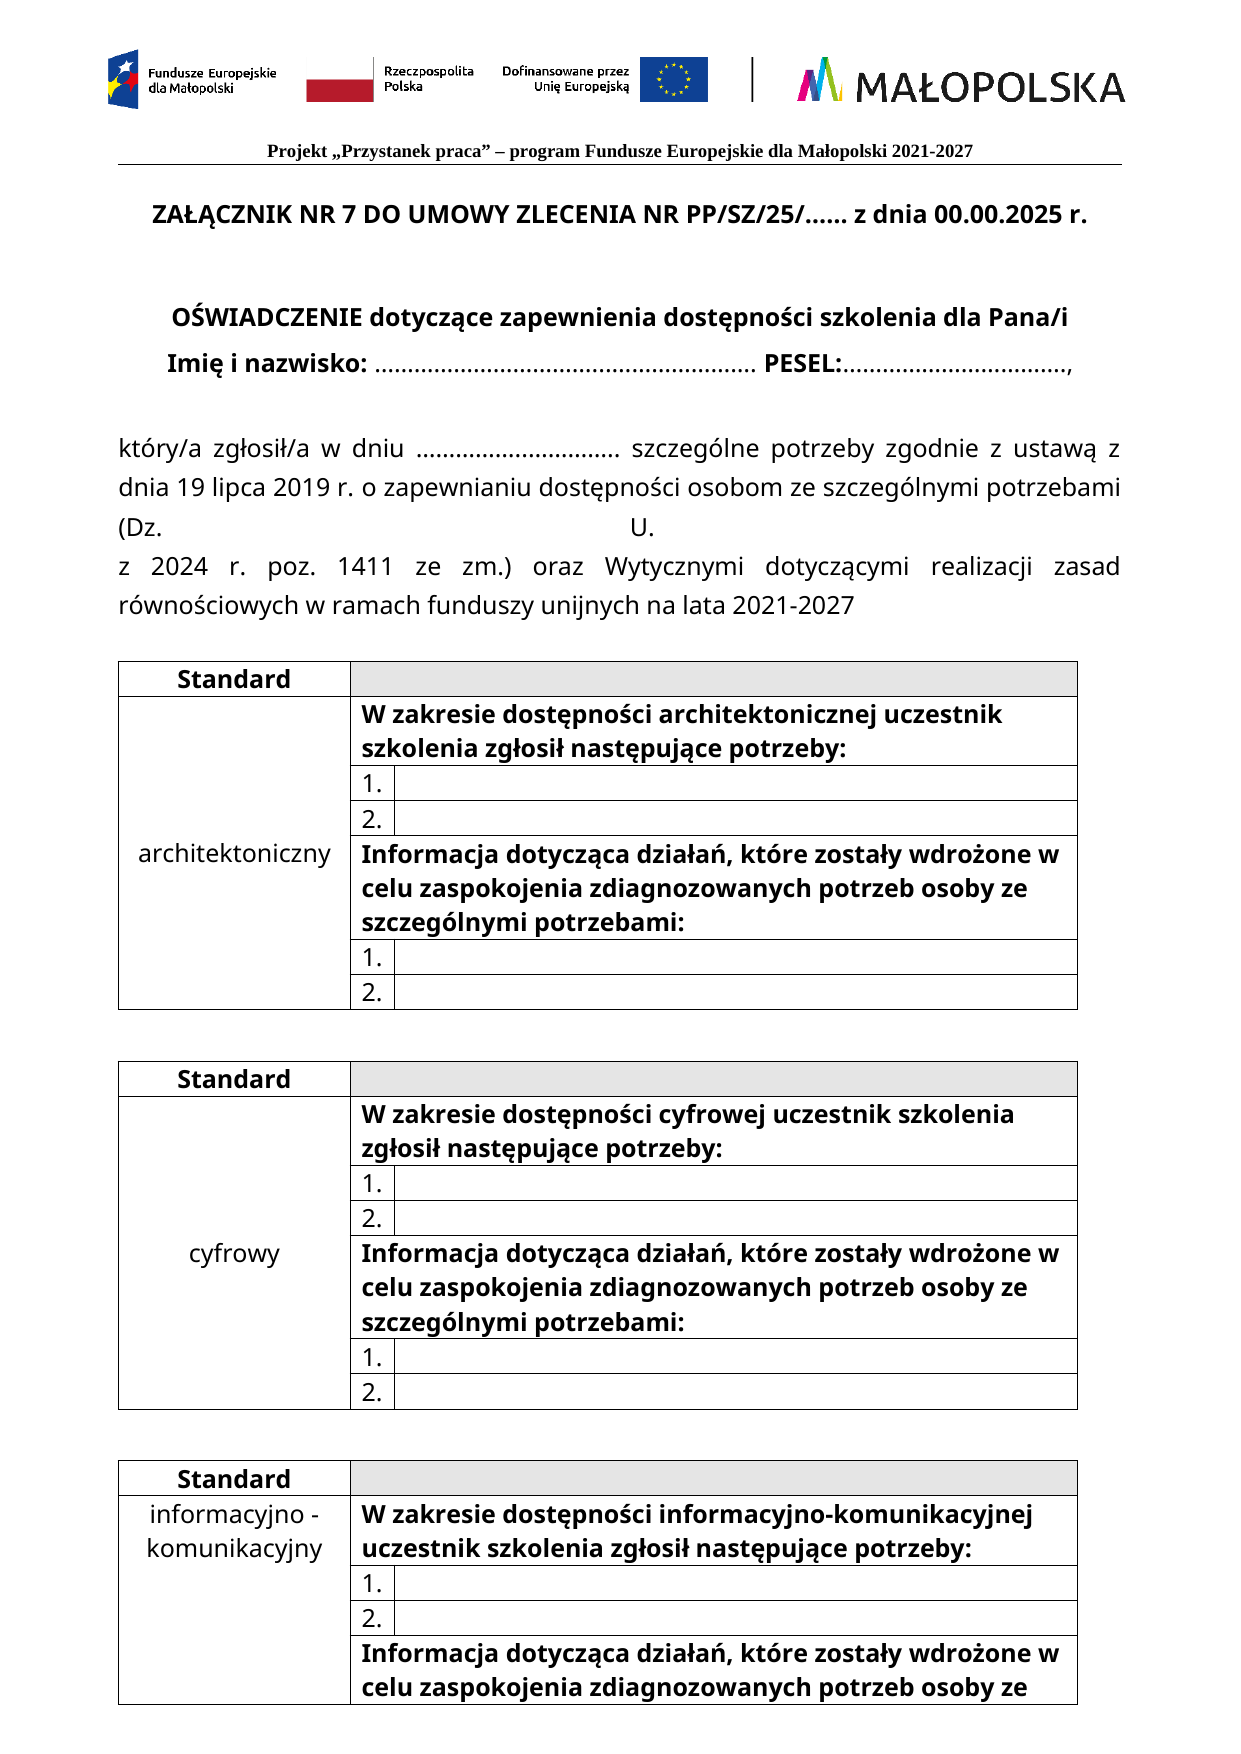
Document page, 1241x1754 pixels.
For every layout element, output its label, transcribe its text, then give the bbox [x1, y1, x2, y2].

table_cell 1. [351, 1566, 394, 1599]
table_header Standard [119, 662, 350, 696]
table_cell [395, 1201, 1077, 1235]
table_cell [395, 1339, 1077, 1373]
text OŚWIADCZENIE dotyczące zapewnienia dostępności szkolenia dla Pana/i [118, 299, 1122, 333]
table_cell W zakresie dostępności cyfrowej uczestnik szkolenia zgłosił następujące potrzeby: [351, 1097, 1077, 1165]
table_header [351, 1461, 1077, 1495]
picture [93, 34, 1137, 122]
table_cell 1. [351, 766, 394, 800]
table_cell 1. [351, 940, 394, 974]
table_header Standard [119, 1062, 350, 1096]
table_cell 2. [351, 975, 394, 1009]
text który/a zgłosił/a w dniu ……………..………….. szczególne potrzeby zgodnie z ustawą z dnia 19 lipca 2019 r. o zapewnianiu dostępności osobom ze szczególnymi potrzebami (Dz. U. z 2024 r. poz. 1411 ze zm.) oraz Wytycznymi dotyczącymi realizacji zasad równościowych w ramach funduszy unijnych na lata 2021-2027 [118, 431, 1122, 622]
table_cell [395, 975, 1077, 1009]
table_cell W zakresie dostępności architektonicznej uczestnik szkolenia zgłosił następujące potrzeby: [351, 697, 1077, 765]
table_cell [395, 766, 1077, 800]
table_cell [351, 1236, 1077, 1338]
table_cell [395, 1566, 1077, 1599]
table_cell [351, 1636, 1077, 1704]
table_header Standard [119, 1461, 350, 1495]
table_cell Informacja dotycząca działań, które zostały wdrożone w celu zaspokojenia zdiagnozowanych potrzeb osoby ze szczególnymi potrzebami: [351, 836, 1077, 938]
table_cell architektoniczny [119, 697, 350, 1009]
table_cell 2. [351, 1601, 394, 1635]
table_header [351, 662, 1077, 696]
table_cell 2. [351, 1374, 394, 1408]
text Projekt „Przystanek praca” – program Fundusze Europejskie dla Małopolski 2021-2027 [118, 140, 1122, 164]
text ZAŁĄCZNIK NR 7 DO UMOWY ZLECENIA NR PP/SZ/25/…… z dnia 00.00.2025 r. [118, 197, 1122, 231]
table_cell 1. [351, 1339, 394, 1373]
table_header [351, 1062, 1077, 1096]
table_cell [395, 940, 1077, 974]
table_cell [395, 1166, 1077, 1200]
table_cell [395, 1374, 1077, 1408]
table_cell [395, 1601, 1077, 1635]
table_cell W zakresie dostępności informacyjno-komunikacyjnej uczestnik szkolenia zgłosił następujące potrzeby: [351, 1496, 1077, 1564]
table_cell [395, 801, 1077, 835]
table_cell 2. [351, 801, 394, 835]
text Imię i nazwisko: ……………………………...…………………. PESEL:……………………………., [118, 346, 1122, 380]
table_cell informacyjno - komunikacyjny [119, 1496, 350, 1704]
table_cell 1. [351, 1166, 394, 1200]
table_cell cyfrowy [119, 1097, 350, 1408]
table_cell 2. [351, 1201, 394, 1235]
